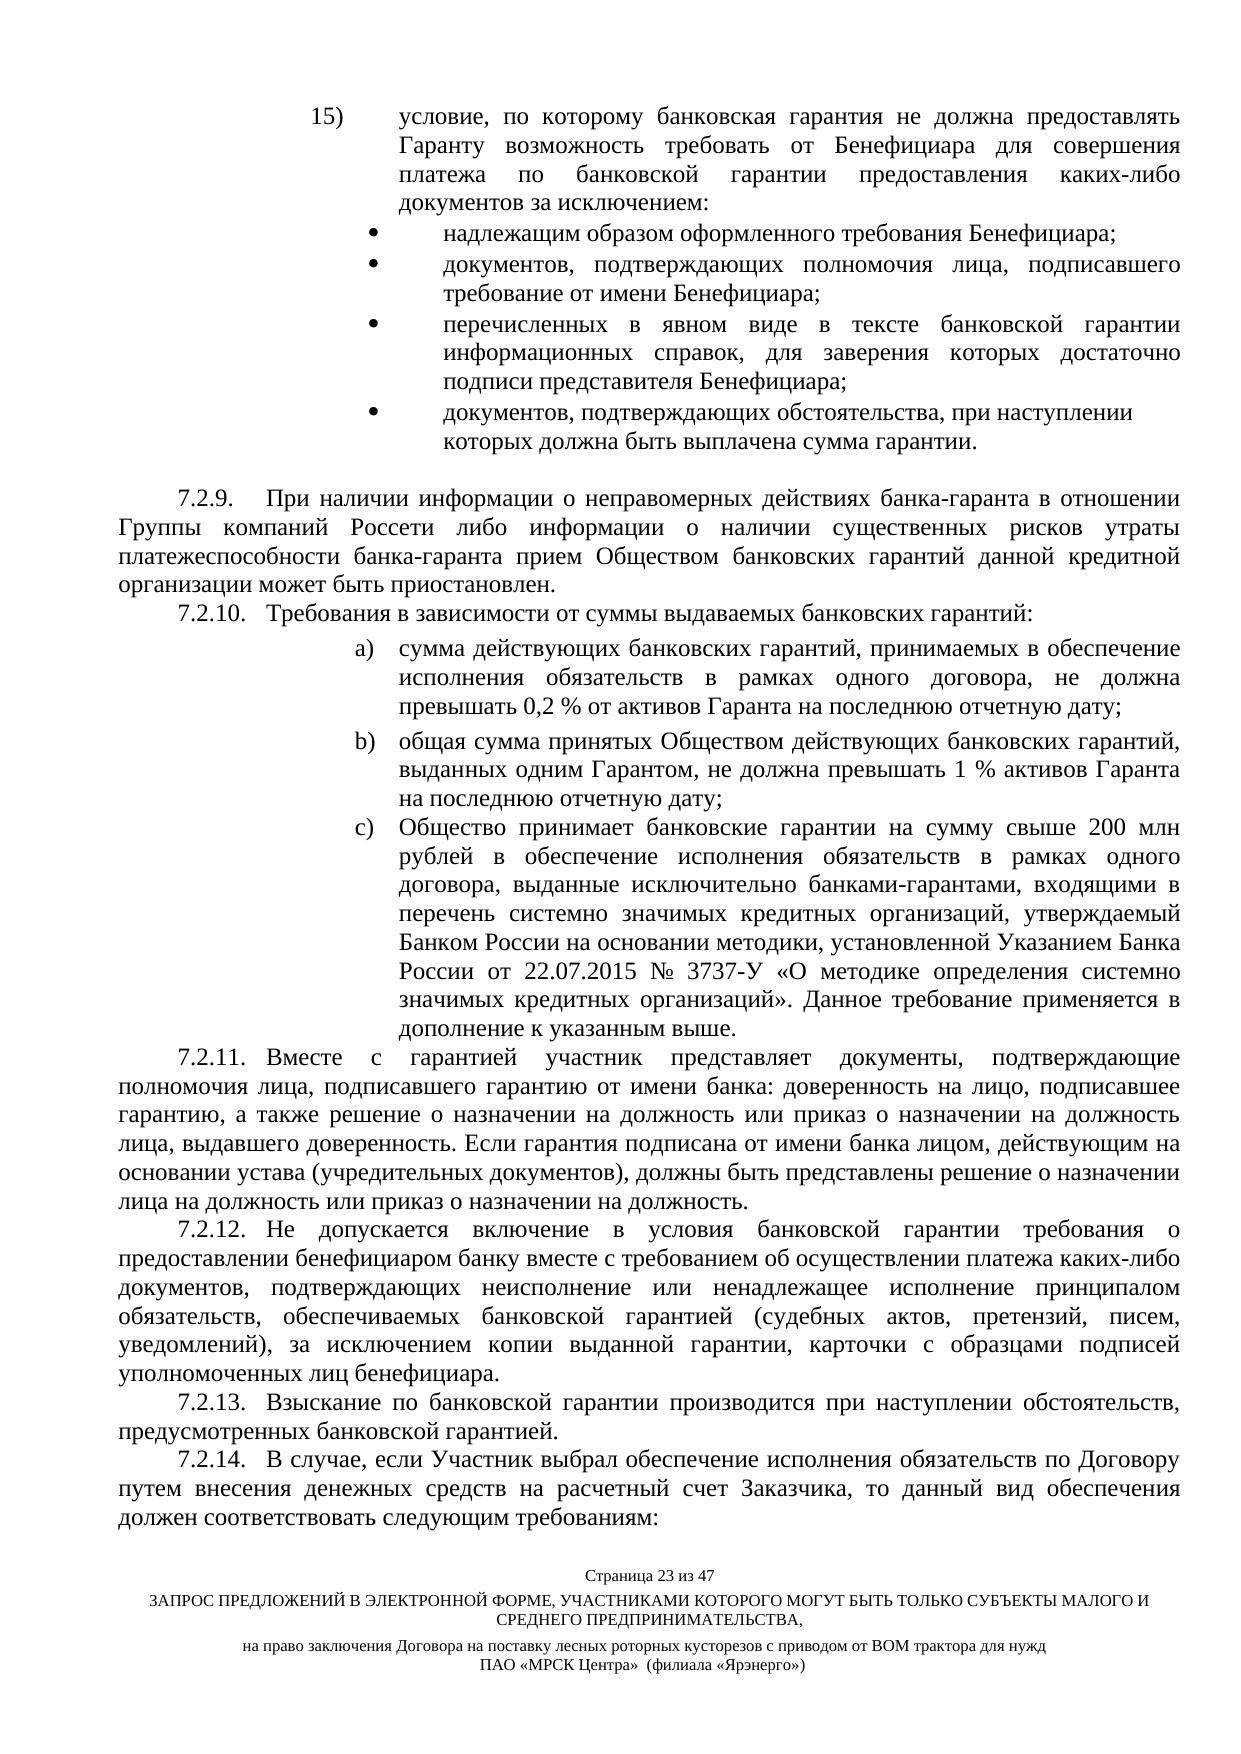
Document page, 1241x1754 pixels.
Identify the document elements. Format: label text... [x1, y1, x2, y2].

list документов, подтверждающих полномочия лица, подписавшего требование от имени Бенефициара; [369, 249, 1181, 307]
list Общество принимает банковские гарантии на сумму свыше 200 млн рублей в обеспечение исполнения обязательств в рамках одного договора, выданные исключительно банками-гарантами, входящими в перечень системно значимых кредитных организаций, утверждаемый Банком России на основании методики, установленной Указанием Банка России от 22.07.2015 № 3737-У «О методике определения системно значимых кредитных организаций». Данное требование применяется в дополнение к указанным выше. [354, 812, 1181, 1042]
list документов, подтверждающих обстоятельства, при наступлении которых должна быть выплачена сумма гарантии. [369, 397, 1181, 454]
list условие, по которому банковская гарантия не должна предоставлять Гаранту возможность требовать от Бенефициара для совершения платежа по банковской гарантии предоставления каких-либо документов за исключением: [310, 101, 1181, 216]
list Вместе с гарантией участник представляет документы, подтверждающие полномочия лица, подписавшего гарантию от имени банка: доверенность на лицо, подписавшее гарантию, а также решение о назначении на должность или приказ о назначении на должность лица, выдавшего доверенность. Если гарантия подписана от имени банка лицом, действующим на основании устава (учредительных документов), должны быть представлены решение о назначении лица на должность или приказ о назначении на должность. [118, 1042, 1181, 1214]
list надлежащим образом оформленного требования Бенефициара; [369, 218, 1181, 247]
list сумма действующих банковских гарантий, принимаемых в обеспечение исполнения обязательств в рамках одного договора, не должна превышать 0,2 % от активов Гаранта на последнюю отчетную дату; [354, 633, 1181, 719]
list В случае, если Участник выбрал обеспечение исполнения обязательств по Договору путем внесения денежных средств на расчетный счет Заказчика, то данный вид обеспечения должен соответствовать следующим требованиям: [118, 1444, 1181, 1531]
list перечисленных в явном виде в тексте банковской гарантии информационных справок, для заверения которых достаточно подписи представителя Бенефициара; [369, 309, 1181, 395]
list Требования в зависимости от суммы выдаваемых банковских гарантий: [118, 598, 1181, 627]
list Не допускается включение в условия банковской гарантии требования о предоставлении бенефициаром банку вместе с требованием об осуществлении платежа каких-либо документов, подтверждающих неисполнение или ненадлежащее исполнение принципалом обязательств, обеспечиваемых банковской гарантией (судебных актов, претензий, писем, уведомлений), за исключением копии выданной гарантии, карточки с образцами подписей уполномоченных лиц бенефициара. [118, 1214, 1181, 1387]
list При наличии информации о неправомерных действиях банка-гаранта в отношении Группы компаний Россети либо информации о наличии существенных рисков утраты платежеспособности банка-гаранта прием Обществом банковских гарантий данной кредитной организации может быть приостановлен. [118, 483, 1181, 598]
list Взыскание по банковской гарантии производится при наступлении обстоятельств, предусмотренных банковской гарантией. [118, 1387, 1181, 1444]
list общая сумма принятых Обществом действующих банковских гарантий, выданных одним Гарантом, не должна превышать 1 % активов Гаранта на последнюю отчетную дату; [354, 726, 1181, 812]
